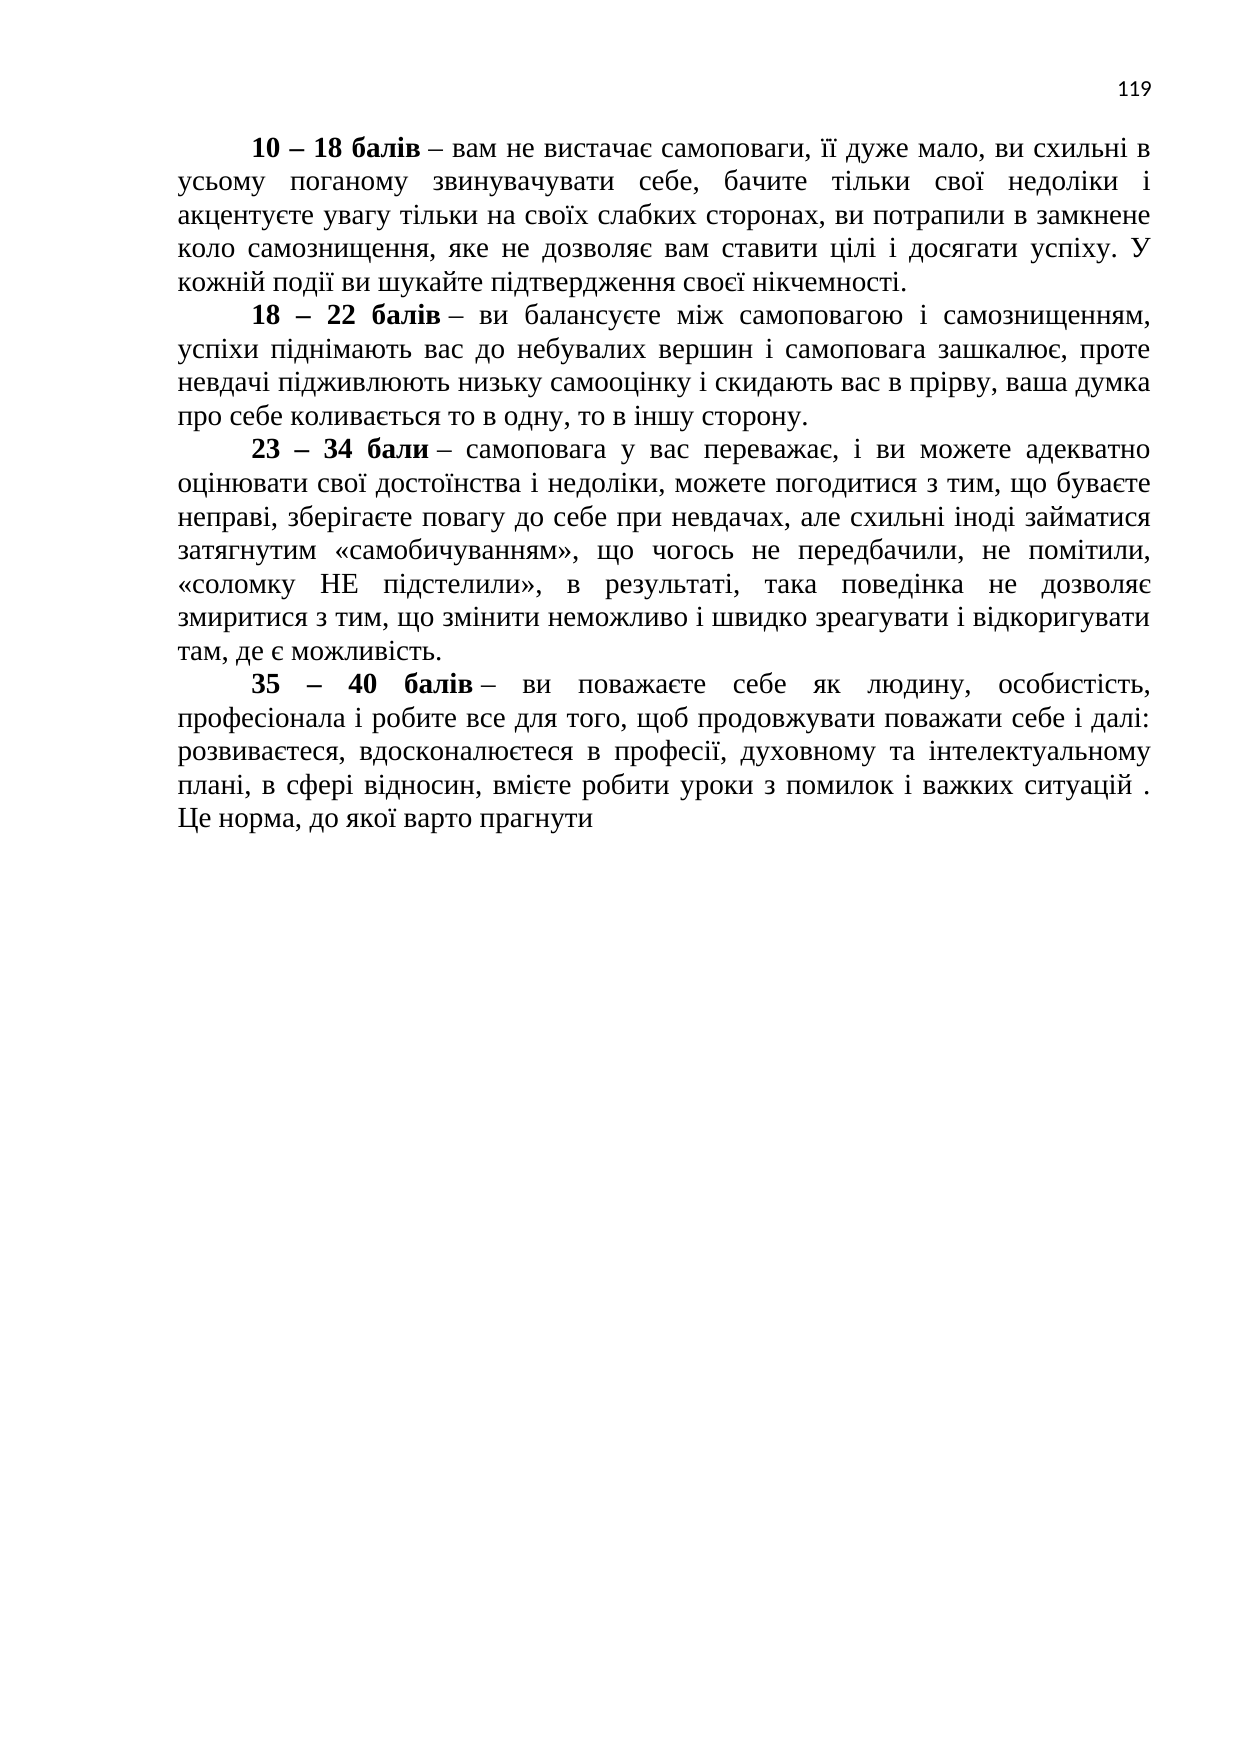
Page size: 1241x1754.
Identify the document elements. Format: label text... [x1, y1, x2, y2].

text 18 – 22 балів – ви балансуєте між самоповагою і самознищенням, успіхи піднімають вас до небувалих вершин і самоповага зашкалює, проте невдачі підживлюють низьку самооцінку і скидають вас в прірву, ваша думка про себе коливається то в одну, то в іншу сторону. [177, 297, 1152, 432]
text 10 – 18 балів – вам не вистачає самоповаги, її дуже мало, ви схильні в усьому поганому звинувачувати себе, бачите тільки свої недоліки і акцентуєте увагу тільки на своїх слабких сторонах, ви потрапили в замкнене коло самознищення, яке не дозволяє вам ставити цілі і досягати успіху. У кожній події ви шукайте підтвердження своєї нікчемності. [177, 130, 1152, 297]
text 23 – 34 бали – самоповага у вас переважає, і ви можете адекватно оцінювати свої достоїнства і недоліки, можете погодитися з тим, що буваєте неправі, зберігаєте повагу до себе при невдачах, але схильні іноді займатися затягнутим «самобичуванням», що чогось не передбачили, не помітили, «соломку НЕ підстелили», в результаті, така поведінка не дозволяє змиритися з тим, що змінити неможливо і швидко зреагувати і відкоригувати там, де є можливість. [177, 432, 1152, 666]
text 35 – 40 балів – ви поважаєте себе як людину, особистість, професіонала і робите все для того, щоб продовжувати поважати себе і далі: розвиваєтеся, вдосконалюєтеся в професії, духовному та інтелектуальному плані, в сфері відносин, вмієте робити уроки з помилок і важких ситуацій . Це норма, до якої варто прагнути [177, 666, 1152, 834]
